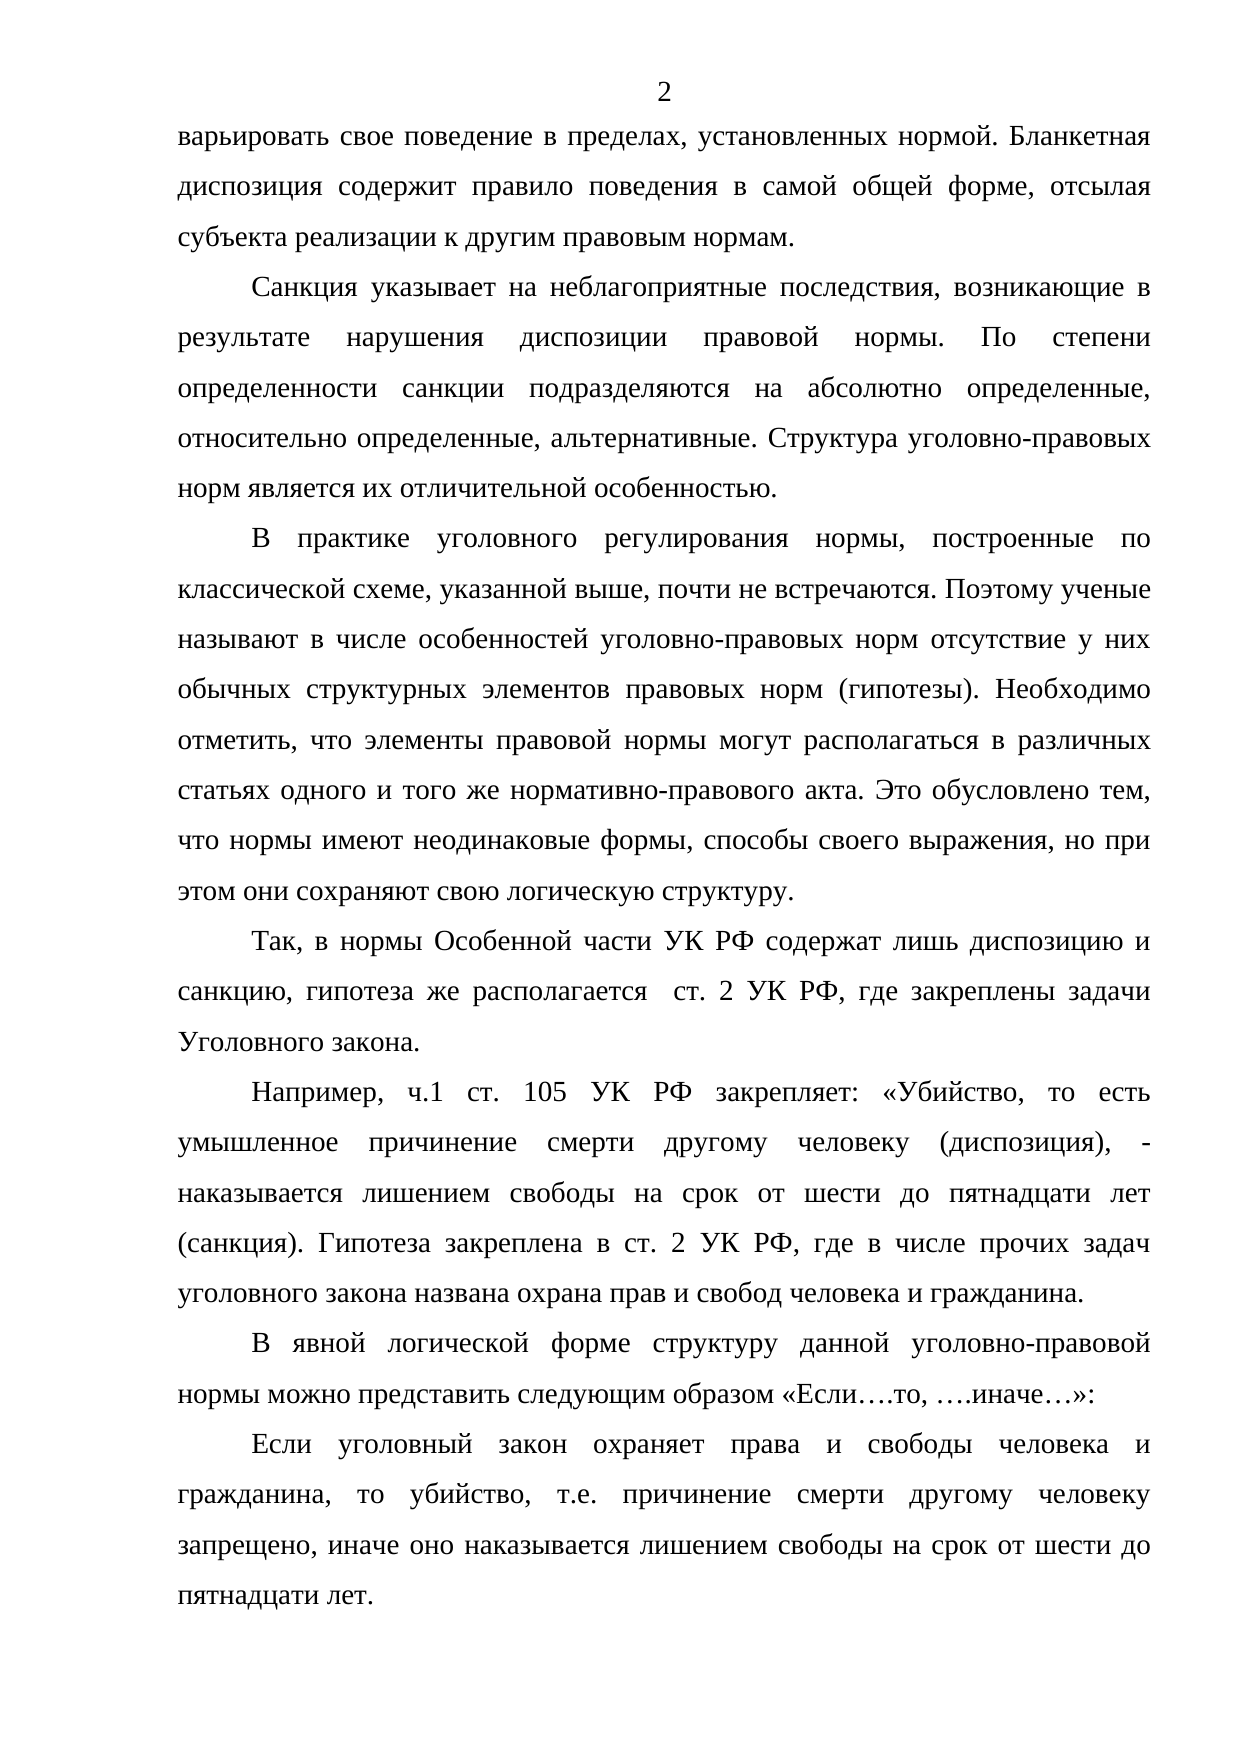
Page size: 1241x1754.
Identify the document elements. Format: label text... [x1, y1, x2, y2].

text В явной логической форме структуру данной уголовно-правовой нормы можно представить следующим образом «Если….то, ….иначе…»: [177, 1326, 1152, 1409]
text Если уголовный закон охраняет права и свободы человека и гражданина, то убийство, т.е. причинение смерти другому человеку запрещено, иначе оно наказывается лишением свободы на срок от шести до пятнадцати лет. [177, 1426, 1152, 1611]
text В практике уголовного регулирования нормы, построенные по классической схеме, указанной выше, почти не встречаются. Поэтому ученые называют в числе особенностей уголовно-правовых норм отсутствие у них обычных структурных элементов правовых норм (гипотезы). Необходимо отметить, что элементы правовой нормы могут располагаться в различных статьях одного и того же нормативно-правового акта. Это обусловлено тем, что нормы имеют неодинаковые формы, способы своего выражения, но при этом они сохраняют свою логическую структуру. [177, 521, 1152, 906]
text Санкция указывает на неблагоприятные последствия, возникающие в результате нарушения диспозиции правовой нормы. По степени определенности санкции подразделяются на абсолютно определенные, относительно определенные, альтернативные. Структура уголовно-правовых норм является их отличительной особенностью. [177, 269, 1152, 504]
text Например, ч.1 ст. 105 УК РФ закрепляет: «Убийство, то есть умышленное причинение смерти другому человеку (диспозиция), - наказывается лишением свободы на срок от шести до пятнадцати лет (санкция). Гипотеза закреплена в ст. 2 УК РФ, где в числе прочих задач уголовного закона названа охрана прав и свобод человека и гражданина. [177, 1074, 1152, 1309]
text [177, 118, 1152, 252]
text Так, в нормы Особенной части УК РФ содержат лишь диспозицию и санкцию, гипотеза же располагается ст. 2 УК РФ, где закреплены задачи Уголовного закона. [177, 923, 1152, 1057]
